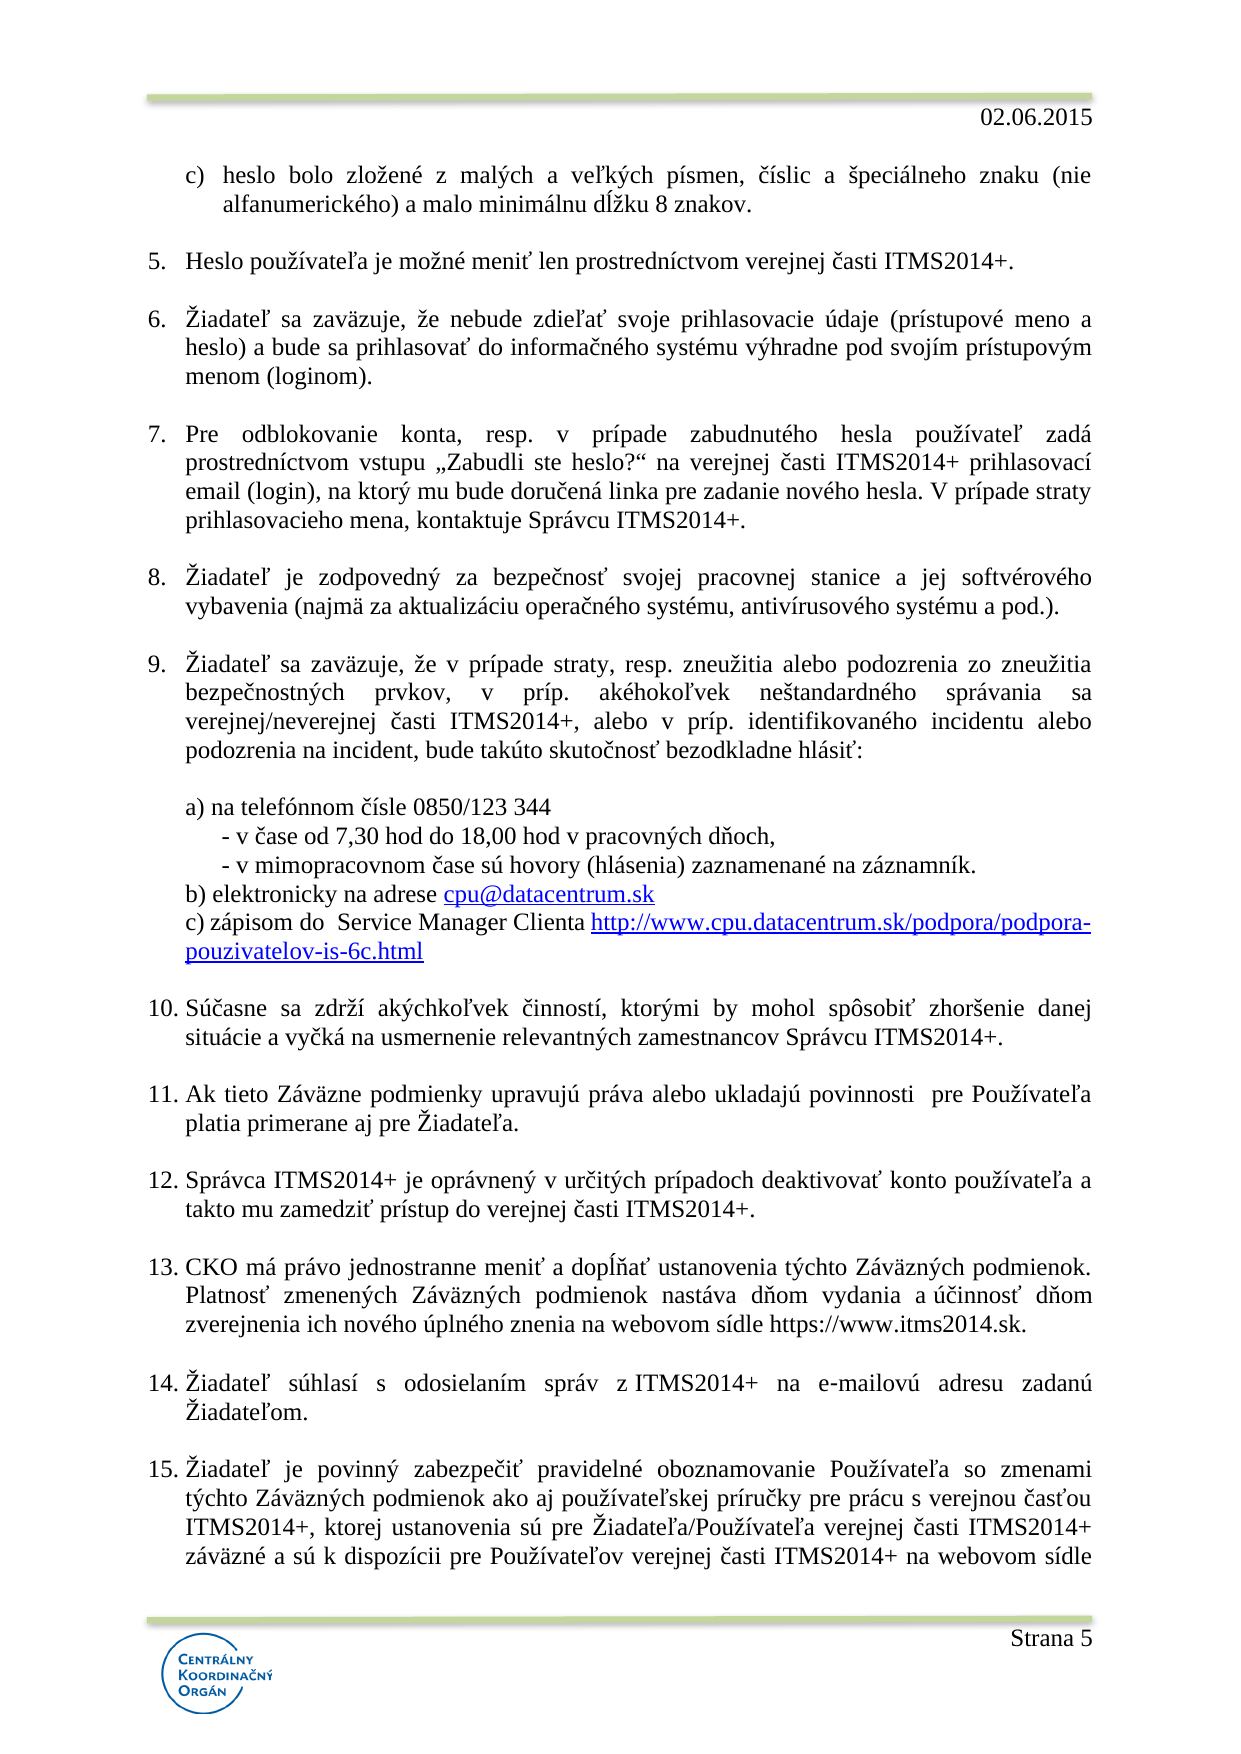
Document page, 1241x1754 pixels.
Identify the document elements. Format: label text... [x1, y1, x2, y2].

text a) na telefónnom čísle 0850/123 344 [148, 792, 1093, 821]
picture [159, 1631, 272, 1713]
text - v mimopracovnom čase sú hovory (hlásenia) zaznamenané na záznamník. [148, 850, 1093, 879]
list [148, 1454, 1093, 1569]
text b) elektronicky na adrese cpu@datacentrum.sk [148, 879, 1093, 907]
list heslo bolo zložené z malých a veľkých písmen, číslic a špeciálneho znaku (nie alfanumerického) a malo minimálnu dĺžku 8 znakov. [185, 160, 1093, 217]
list Správca ITMS2014+ je oprávnený v určitých prípadoch deaktivovať konto používateľa a takto mu zamedziť prístup do verejnej časti ITMS2014+. [148, 1166, 1093, 1223]
list Pre odblokovanie konta, resp. v prípade zabudnutého hesla používateľ zadá prostredníctvom vstupu „Zabudli ste heslo?“ na verejnej časti ITMS2014+ prihlasovací email (login), na ktorý mu bude doručená linka pre zadanie nového hesla. V prípade straty prihlasovacieho mena, kontaktuje Správcu ITMS2014+. [148, 419, 1093, 534]
list Žiadateľ sa zaväzuje, že nebude zdieľať svoje prihlasovacie údaje (prístupové meno a heslo) a bude sa prihlasovať do informačného systému výhradne pod svojím prístupovým menom (loginom). [148, 304, 1093, 390]
list CKO má právo jednostranne meniť a dopĺňať ustanovenia týchto Záväzných podmienok. Platnosť zmenených Záväzných podmienok nastáva dňom vydania a účinnosť dňom zverejnenia ich nového úplného znenia na webovom sídle https://www.itms2014.sk. [148, 1252, 1093, 1338]
text - v čase od 7,30 hod do 18,00 hod v pracovných dňoch, [148, 821, 1093, 850]
list Žiadateľ súhlasí s odosielaním správ z ITMS2014+ na e‐mailovú adresu zadanú Žiadateľom. [148, 1367, 1093, 1426]
list Súčasne sa zdrží akýchkoľvek činností, ktorými by mohol spôsobiť zhoršenie danej situácie a vyčká na usmernenie relevantných zamestnancov Správcu ITMS2014+. [148, 993, 1093, 1051]
list Heslo používateľa je možné meniť len prostredníctvom verejnej časti ITMS2014+. [148, 246, 1093, 275]
list Žiadateľ sa zaväzuje, že v prípade straty, resp. zneužitia alebo podozrenia zo zneužitia bezpečnostných prvkov, v príp. akéhokoľvek neštandardného správania sa verejnej/neverejnej časti ITMS2014+, alebo v príp. identifikovaného incidentu alebo podozrenia na incident, bude takúto skutočnosť bezodkladne hlásiť: [148, 649, 1093, 764]
text c) zápisom do Service Manager Clienta http://www.cpu.datacentrum.sk/podpora/podpora-pouzivatelov-is-6c.html [185, 907, 1093, 965]
list Ak tieto Záväzne podmienky upravujú práva alebo ukladajú povinnosti pre Používateľa platia primerane aj pre Žiadateľa. [148, 1079, 1093, 1137]
list Žiadateľ je zodpovedný za bezpečnosť svojej pracovnej stanice a jej softvérového vybavenia (najmä za aktualizáciu operačného systému, antivírusového systému a pod.). [148, 562, 1093, 620]
